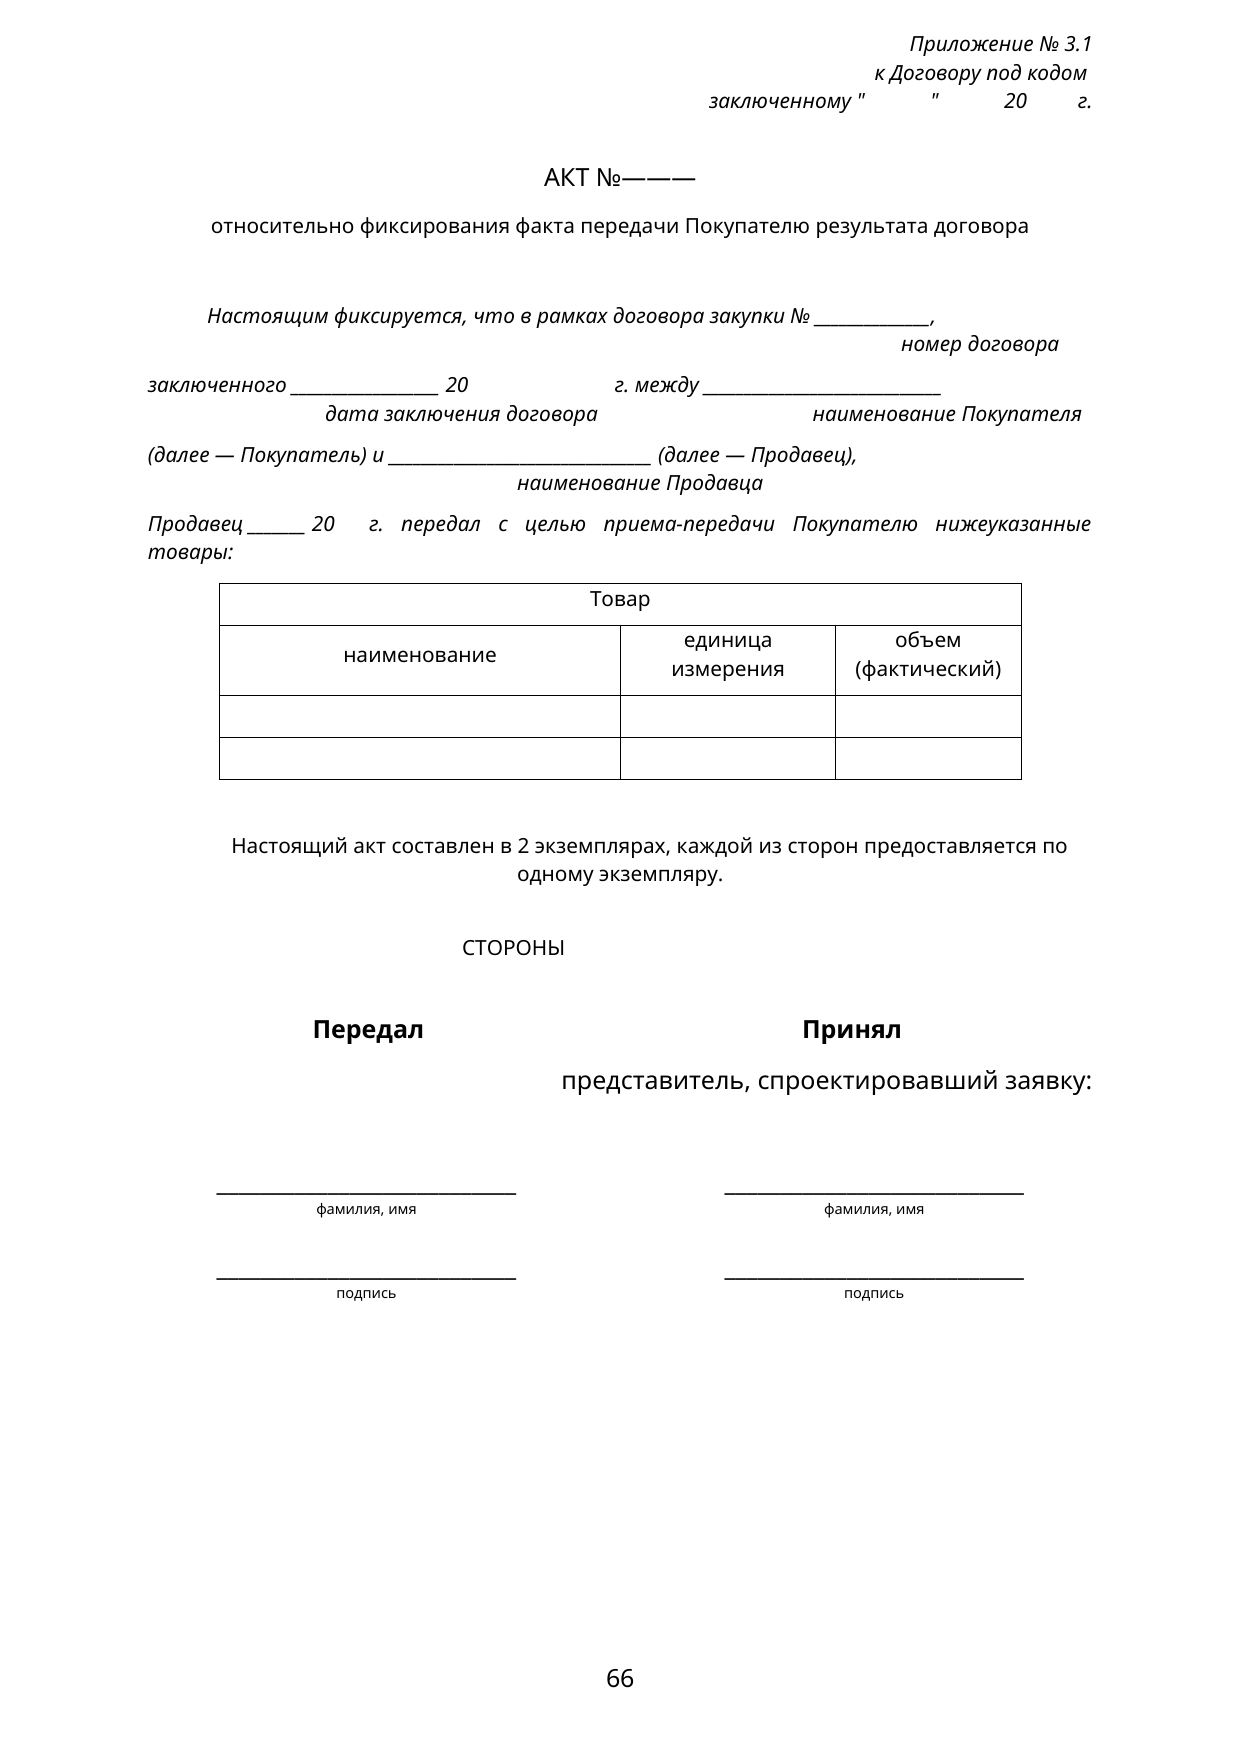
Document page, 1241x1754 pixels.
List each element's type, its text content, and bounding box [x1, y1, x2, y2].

table_header Передал [136, 1012, 600, 1063]
text АКТ №——— [148, 160, 1092, 194]
table_header Товар [220, 584, 1021, 624]
text представитель, спроектировавший заявку: [148, 1063, 1092, 1097]
table_cell [220, 738, 620, 779]
table_cell объем (фактический) [836, 626, 1021, 695]
text к Договору под кодом заключенному " " 20 г. [148, 58, 1092, 115]
table_cell [836, 738, 1021, 779]
table_cell наименование [220, 626, 620, 695]
text номер договора [901, 329, 1092, 358]
table_cell ___________________________ подпись [620, 1249, 1128, 1334]
table_header Принял [600, 1012, 1104, 1063]
table_cell единица измерения [621, 626, 835, 695]
table_cell [836, 696, 1021, 737]
text наименование Продавца [517, 468, 1130, 497]
table_cell [621, 738, 835, 779]
text заключенного __________________ 20 г. между _____________________________ [148, 370, 1092, 399]
text Настоящим фиксируется, что в рамках договора закупки № ______________, [148, 301, 1092, 329]
table_header ___________________________ фамилия, имя [620, 1164, 1128, 1249]
text Продавец _______ 20 г. передал с целью приема-передачи Покупателю нижеуказанные товары: [148, 509, 1092, 566]
text Приложение № 3.1 [148, 29, 1092, 58]
text СТОРОНЫ [148, 933, 1092, 961]
text относительно фиксирования факта передачи Покупателю результата договора [148, 211, 1092, 239]
text дата заключения договора наименование Покупателя [325, 399, 1130, 427]
table_cell [621, 696, 835, 737]
text (далее — Покупатель) и ________________________________ (далее — Продавец), [148, 440, 1093, 468]
table_header ___________________________ фамилия, имя [112, 1164, 620, 1249]
text Настоящий акт составлен в 2 экземплярах, каждой из сторон предоставляется по одному экземпляру. [148, 831, 1092, 888]
table_cell [220, 696, 620, 737]
table_cell ___________________________ подпись [112, 1249, 620, 1334]
